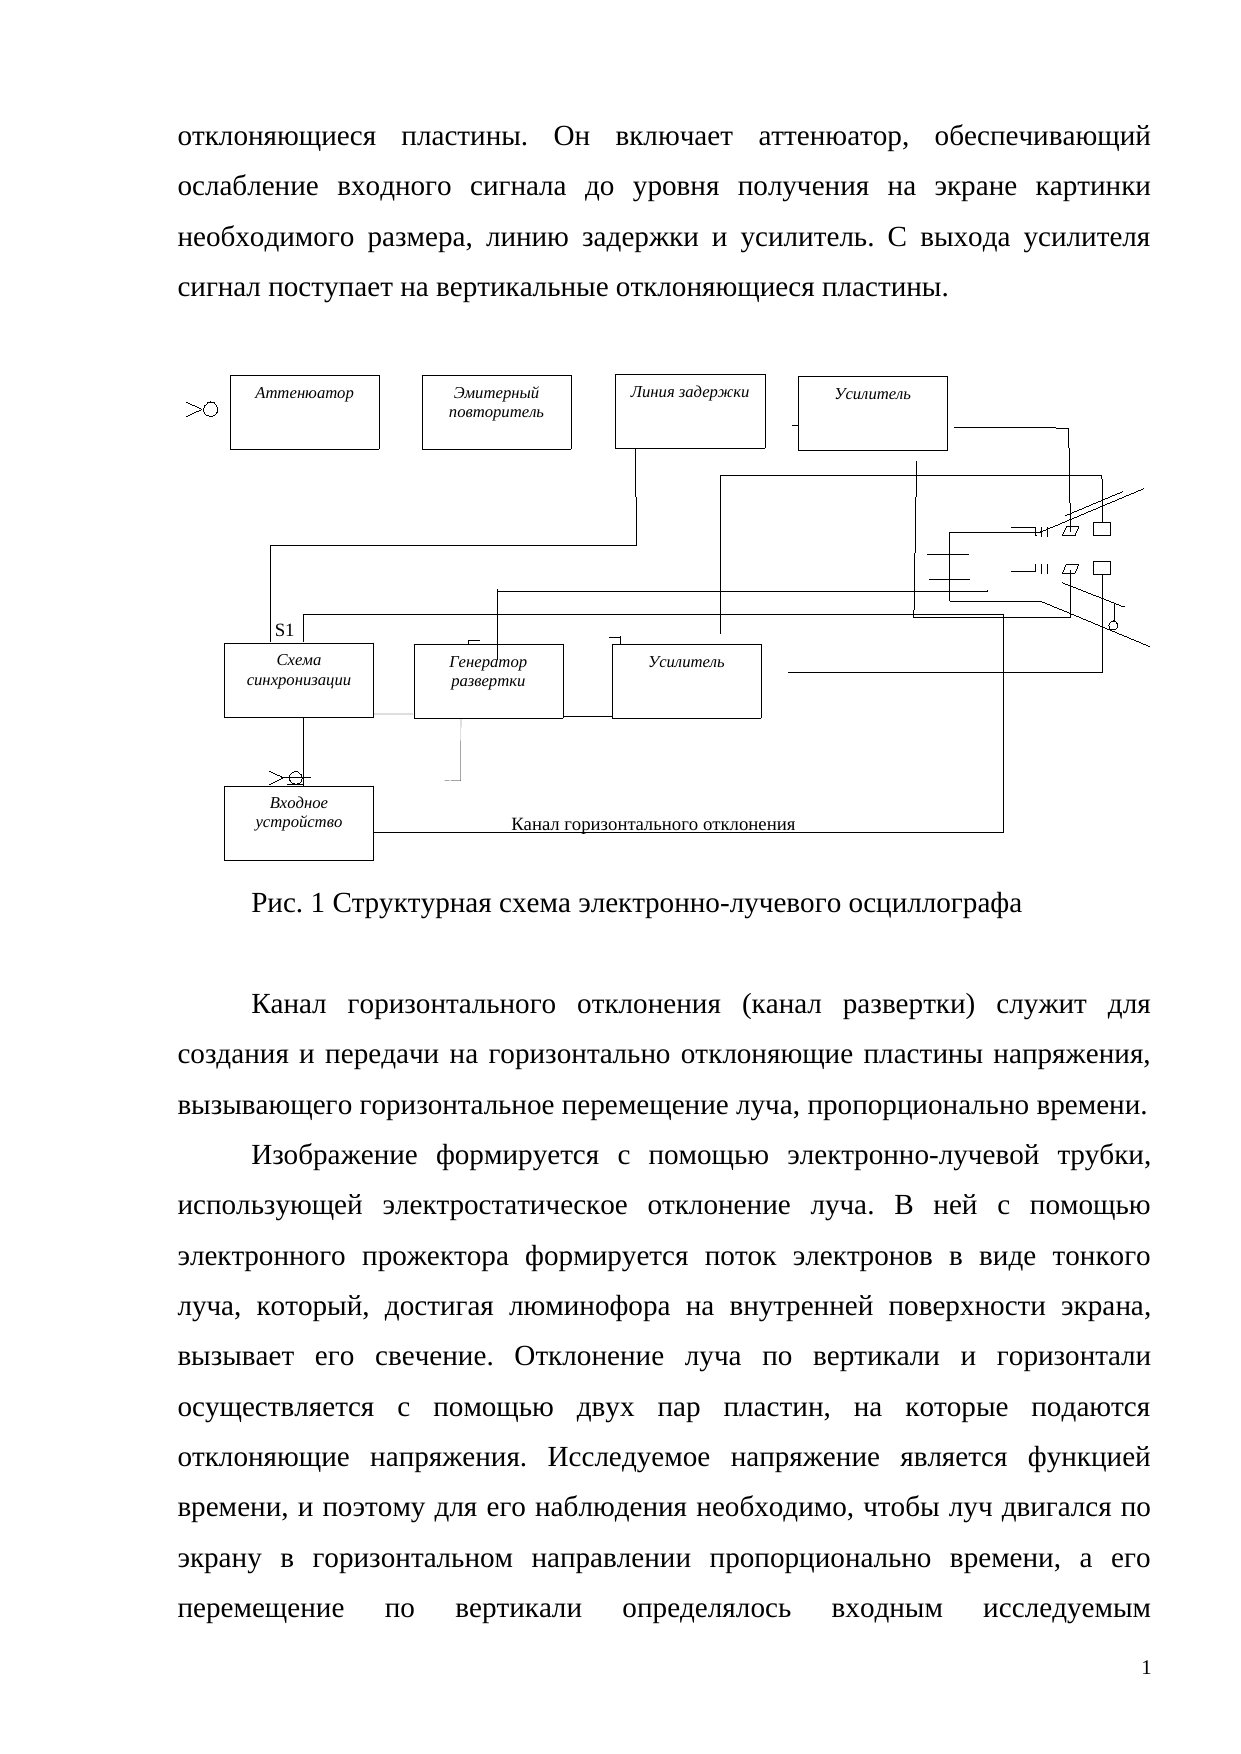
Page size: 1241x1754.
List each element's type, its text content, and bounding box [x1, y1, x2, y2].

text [177, 1137, 1152, 1623]
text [177, 118, 1152, 303]
text Рис. 1 Структурная схема электронно-лучевого осциллографа [177, 886, 1152, 919]
text Канал горизонтального отклонения (канал развертки) служит для создания и передачи на горизонтально отклоняющие пластины напряжения, вызывающего горизонтальное перемещение луча, пропорционально времени. [177, 986, 1152, 1120]
